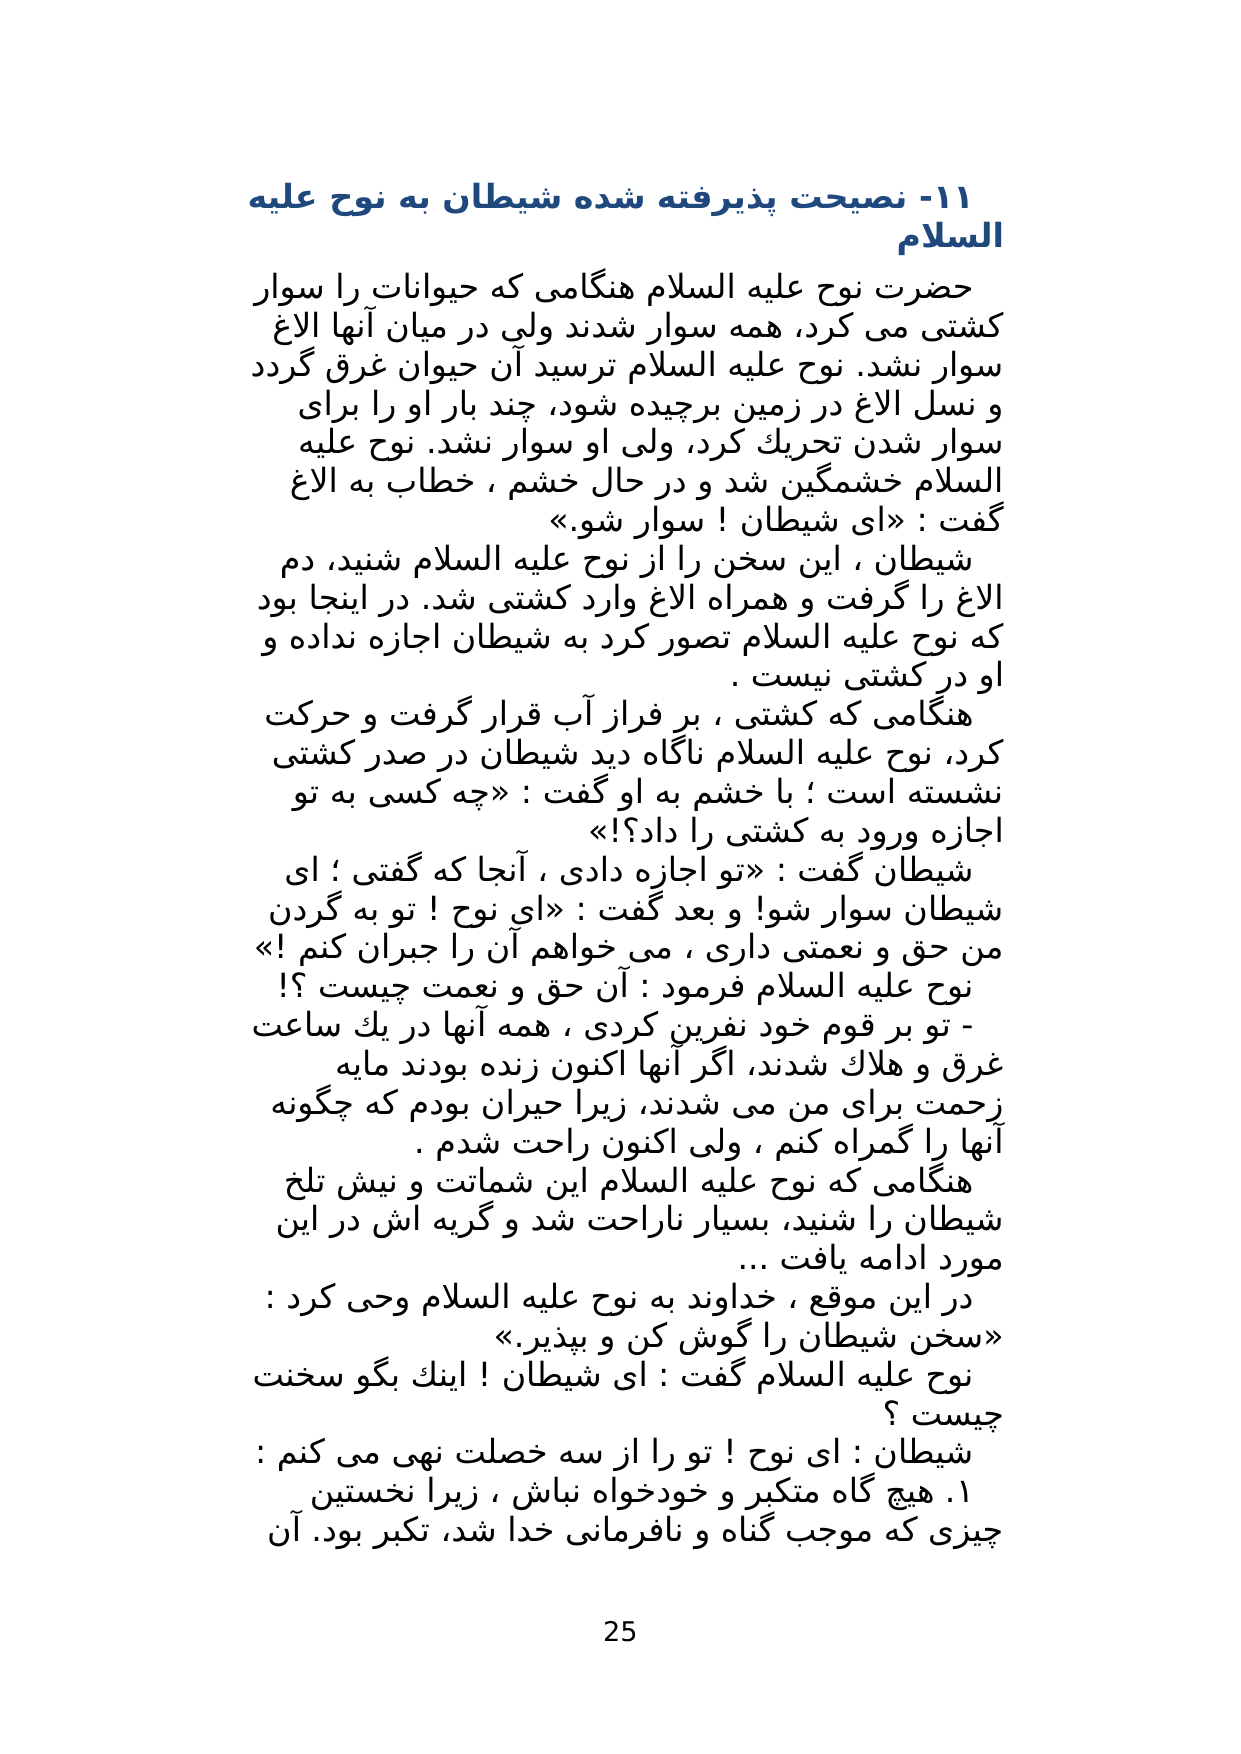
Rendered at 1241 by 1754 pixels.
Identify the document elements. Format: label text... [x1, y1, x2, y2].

text حضرت نوح عليه السلام هنگامى كه حيوانات را سوار كشتى مى كرد، همه سوار شدند ولى در ميان آنها الاغ سوار نشد. نوح عليه السلام ترسيد آن حيوان غرق گردد و نسل الاغ در زمين برچيده شود، چند بار او را براى سوار شدن تحريك كرد، ولى او سوار نشد. نوح عليه السلام خشمگين شد و در حال خشم ، خطاب به الاغ گفت : «اى شيطان ! سوار شو.» [236, 267, 1004, 539]
text شيطان گفت : «تو اجازه دادى ، آنجا كه گفتى ؛ اى شيطان سوار شو! و بعد گفت : «اى نوح ! تو به گردن من حق و نعمتى دارى ، مى خواهم آن را جبران كنم !» [236, 850, 1004, 967]
text هنگامى كه نوح عليه السلام اين شماتت و نيش تلخ شيطان را شنيد، بسيار ناراحت شد و گريه اش در اين مورد ادامه يافت ... [236, 1161, 1004, 1278]
text شيطان ، اين سخن را از نوح عليه السلام شنيد، دم الاغ را گرفت و همراه الاغ وارد كشتى شد. در اينجا بود كه نوح عليه السلام تصور كرد به شيطان اجازه نداده و او در كشتى نيست . [236, 539, 1004, 695]
text - تو بر قوم خود نفرين كردى ، همه آنها در يك ساعت غرق و هلاك شدند، اگر آنها اكنون زنده بودند مايه زحمت براى من مى شدند، زيرا حيران بودم كه چگونه آنها را گمراه كنم ، ولى اكنون راحت شدم . [236, 1006, 1004, 1161]
text شيطان : اى نوح ! تو را از سه خصلت نهى مى كنم : [236, 1433, 1004, 1472]
subtitle ١١- نصيحت پذيرفته شده شيطان به نوح عليه السلام [236, 177, 1004, 255]
text نوح عليه السلام فرمود : آن حق و نعمت چيست ؟! [236, 967, 1004, 1006]
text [236, 1472, 1004, 1549]
text هنگامى كه كشتى ، بر فراز آب قرار گرفت و حركت كرد، نوح عليه السلام ناگاه ديد شيطان در صدر كشتى نشسته است ؛ با خشم به او گفت : «چه كسى به تو اجازه ورود به كشتى را داد؟!» [236, 695, 1004, 850]
text نوح عليه السلام گفت : اى شيطان ! اينك بگو سخنت چيست ؟ [236, 1355, 1004, 1433]
text در اين موقع ، خداوند به نوح عليه السلام وحى كرد : «سخن شيطان را گوش كن و بپذير.» [236, 1278, 1004, 1355]
